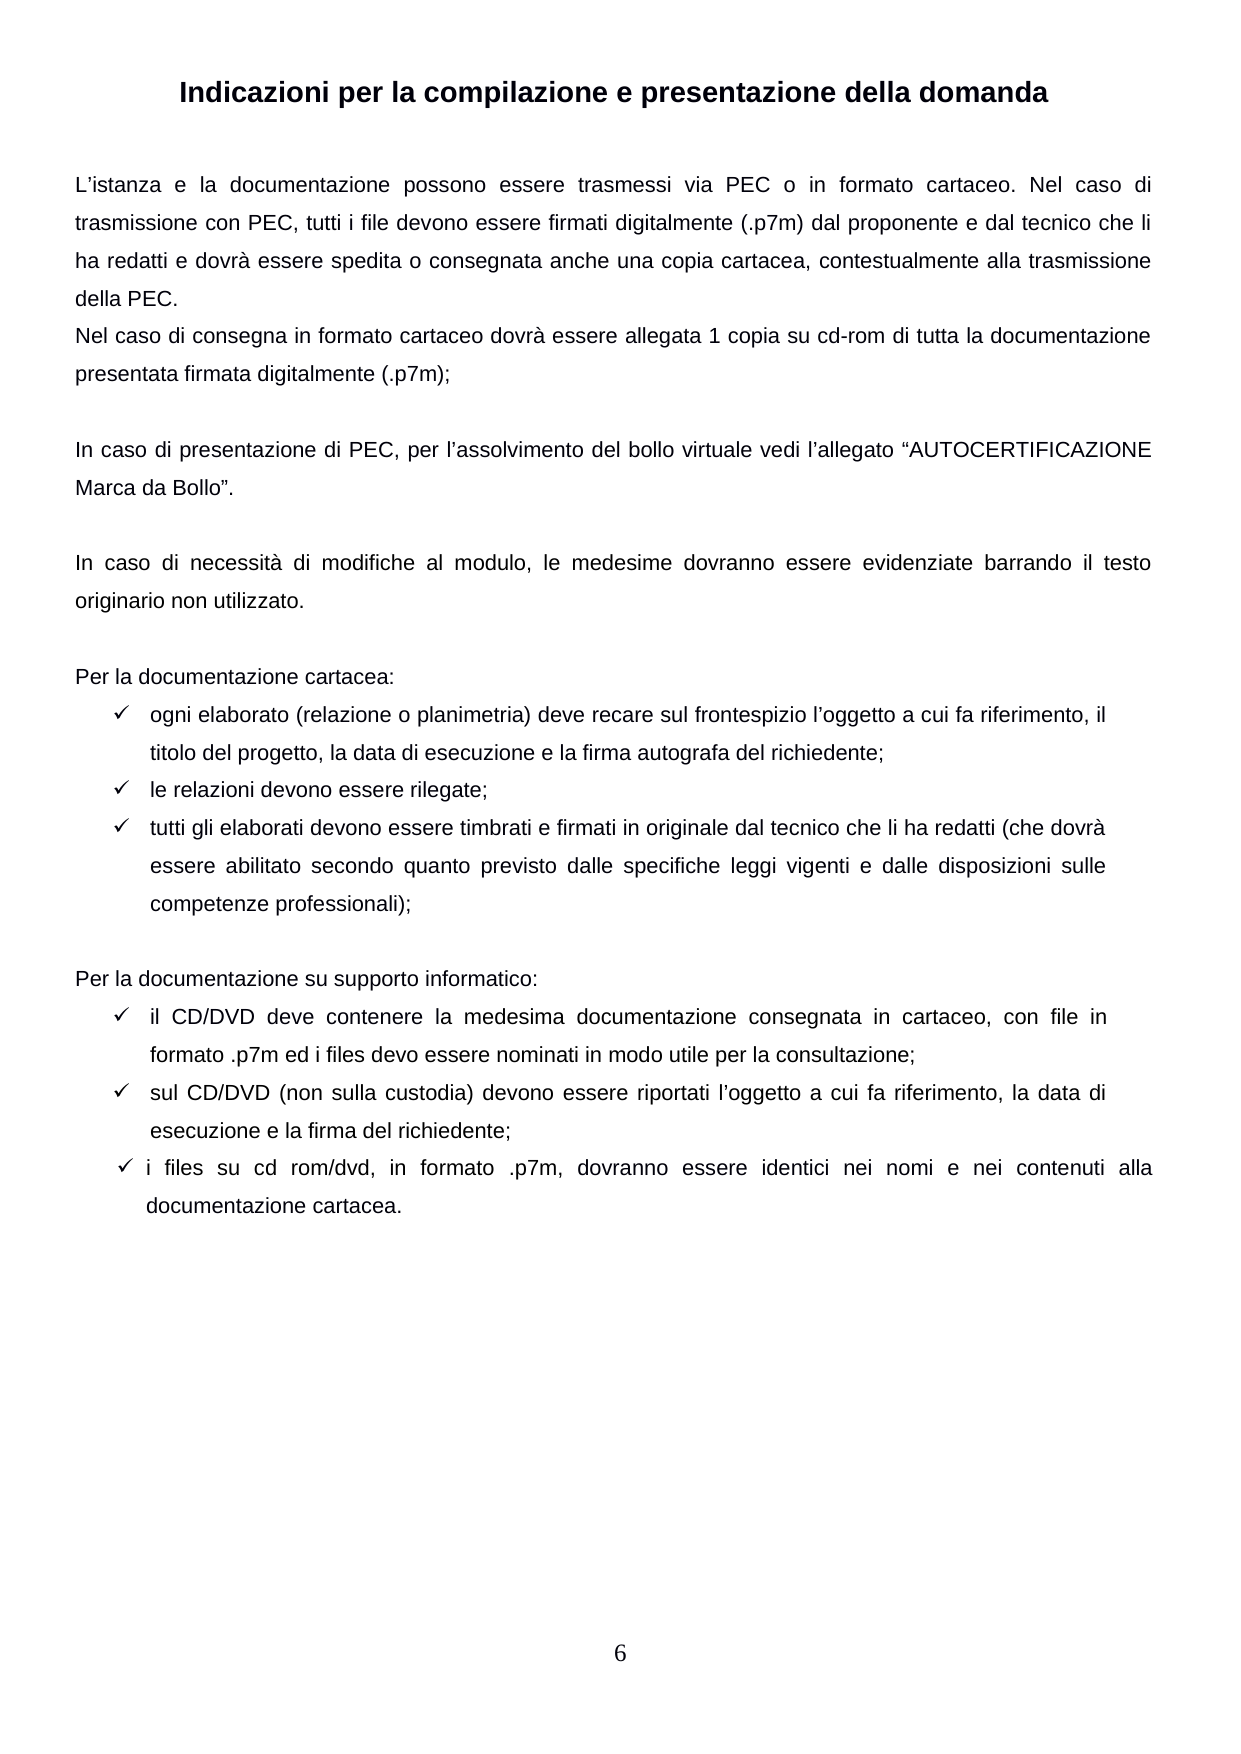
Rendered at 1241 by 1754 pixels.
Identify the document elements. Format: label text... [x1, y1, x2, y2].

text In caso di presentazione di PEC, per l’assolvimento del bollo virtuale vedi l’allegato “AUTOCERTIFICAZIONE Marca da Bollo”. [75, 437, 1153, 500]
list le relazioni devono essere rilegate; [112, 777, 1108, 802]
text Per la documentazione su supporto informatico: [75, 966, 1153, 991]
text Indicazioni per la compilazione e presentazione della domanda [75, 75, 1153, 108]
text L’istanza e la documentazione possono essere trasmessi via PEC o in formato cartaceo. Nel caso di trasmissione con PEC, tutti i file devono essere firmati digitalmente (.p7m) dal proponente e dal tecnico che li ha redatti e dovrà essere spedita o consegnata anche una copia cartacea, contestualmente alla trasmissione della PEC. [75, 172, 1153, 311]
text Per la documentazione cartacea: [75, 664, 1153, 689]
list tutti gli elaborati devono essere timbrati e firmati in originale dal tecnico che li ha redatti (che dovrà essere abilitato secondo quanto previsto dalle specifiche leggi vigenti e dalle disposizioni sulle competenze professionali); [112, 815, 1108, 916]
list ogni elaborato (relazione o planimetria) deve recare sul frontespizio l’oggetto a cui fa riferimento, il titolo del progetto, la data di esecuzione e la firma autografa del richiedente; [112, 702, 1108, 764]
list i files su cd rom/dvd, in formato .p7m, dovranno essere identici nei nomi e nei contenuti alla documentazione cartacea. [116, 1155, 1153, 1218]
text Nel caso di consegna in formato cartaceo dovrà essere allegata 1 copia su cd-rom di tutta la documentazione presentata firmata digitalmente (.p7m); [75, 323, 1153, 386]
text In caso di necessità di modifiche al modulo, le medesime dovranno essere evidenziate barrando il testo originario non utilizzato. [75, 550, 1153, 613]
list il CD/DVD deve contenere la medesima documentazione consegnata in cartaceo, con file in formato .p7m ed i files devo essere nominati in modo utile per la consultazione; [112, 1004, 1108, 1067]
list sul CD/DVD (non sulla custodia) devono essere riportati l’oggetto a cui fa riferimento, la data di esecuzione e la firma del richiedente; [112, 1080, 1108, 1143]
